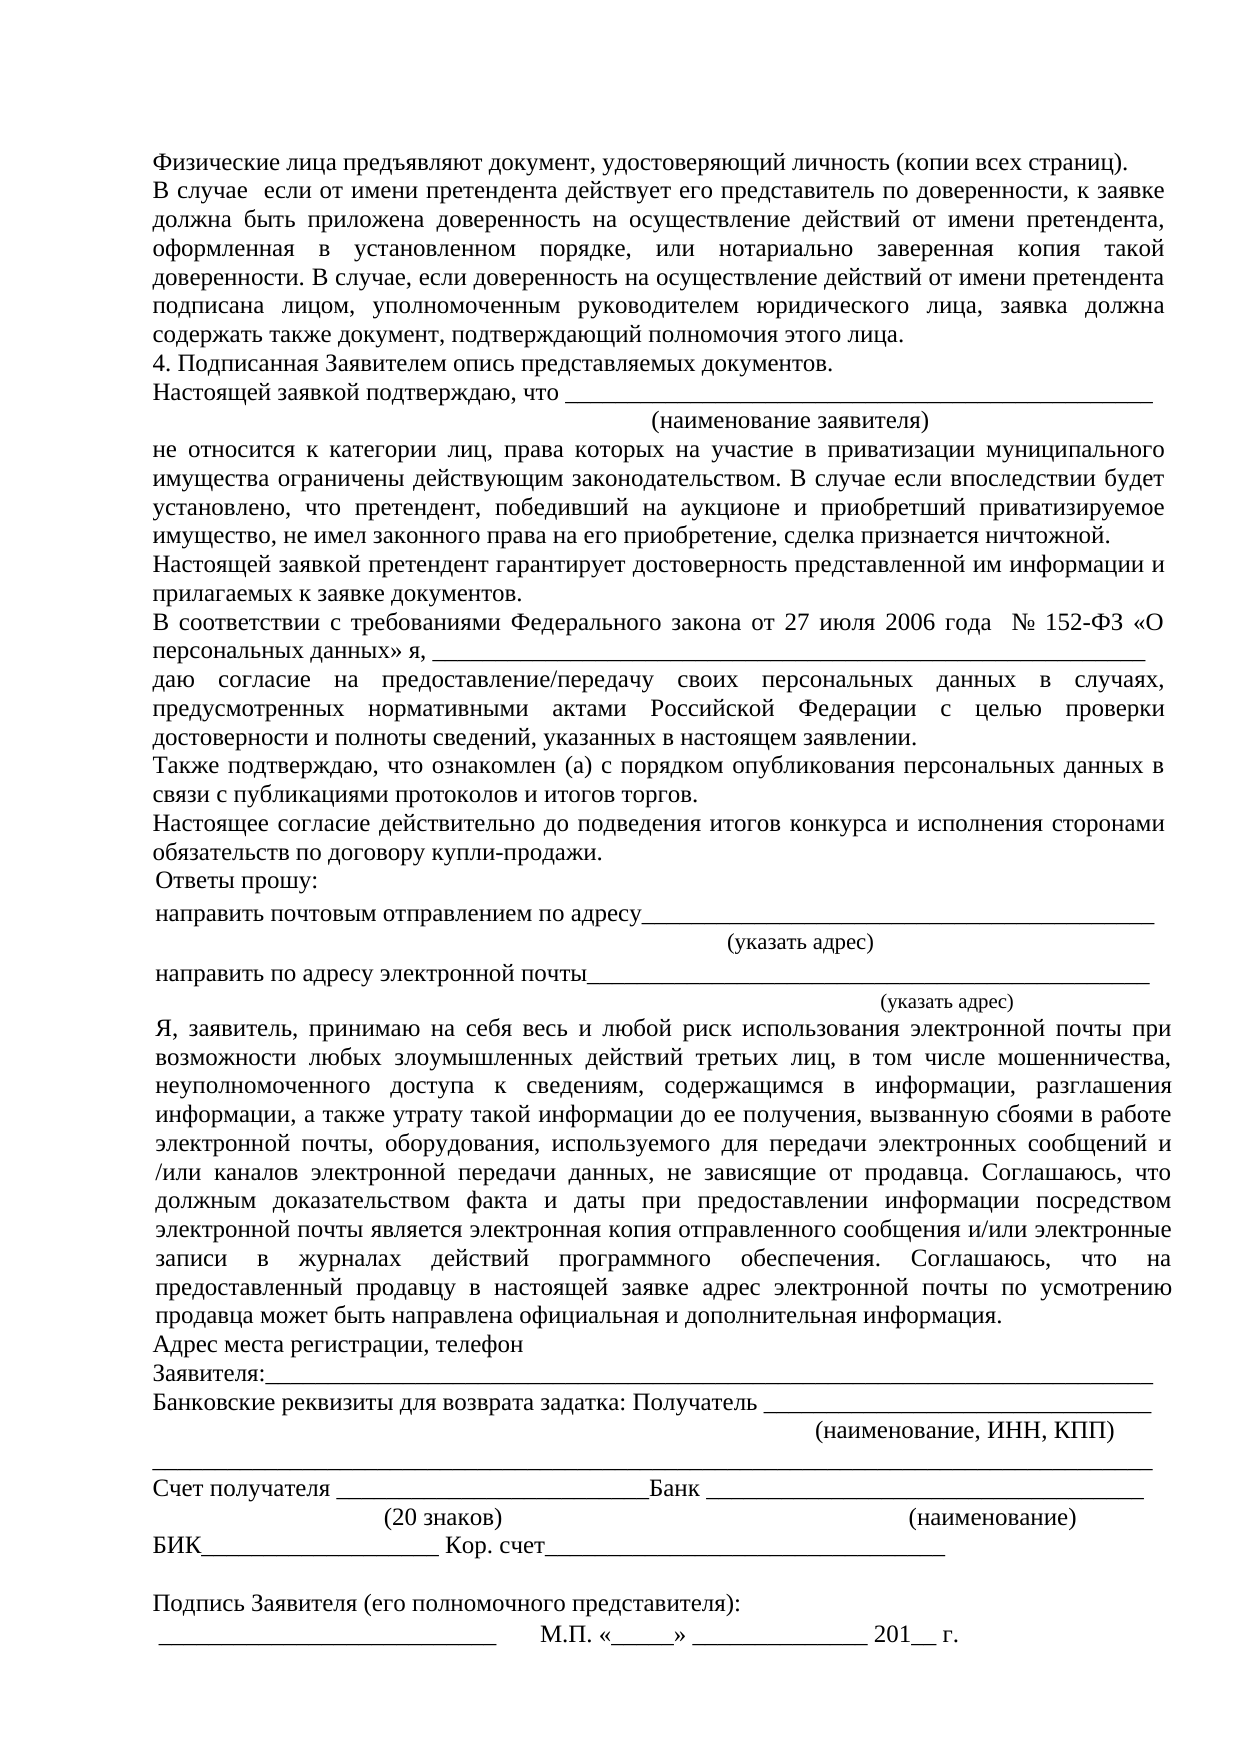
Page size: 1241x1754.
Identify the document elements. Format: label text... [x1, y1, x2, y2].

table_cell Подпись Заявителя (его полномочного представителя): [141, 1559, 1177, 1617]
table_cell ___________________________ М.П. «_____» ______________ 201__ г. [141, 1617, 1177, 1649]
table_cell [141, 118, 1177, 1559]
